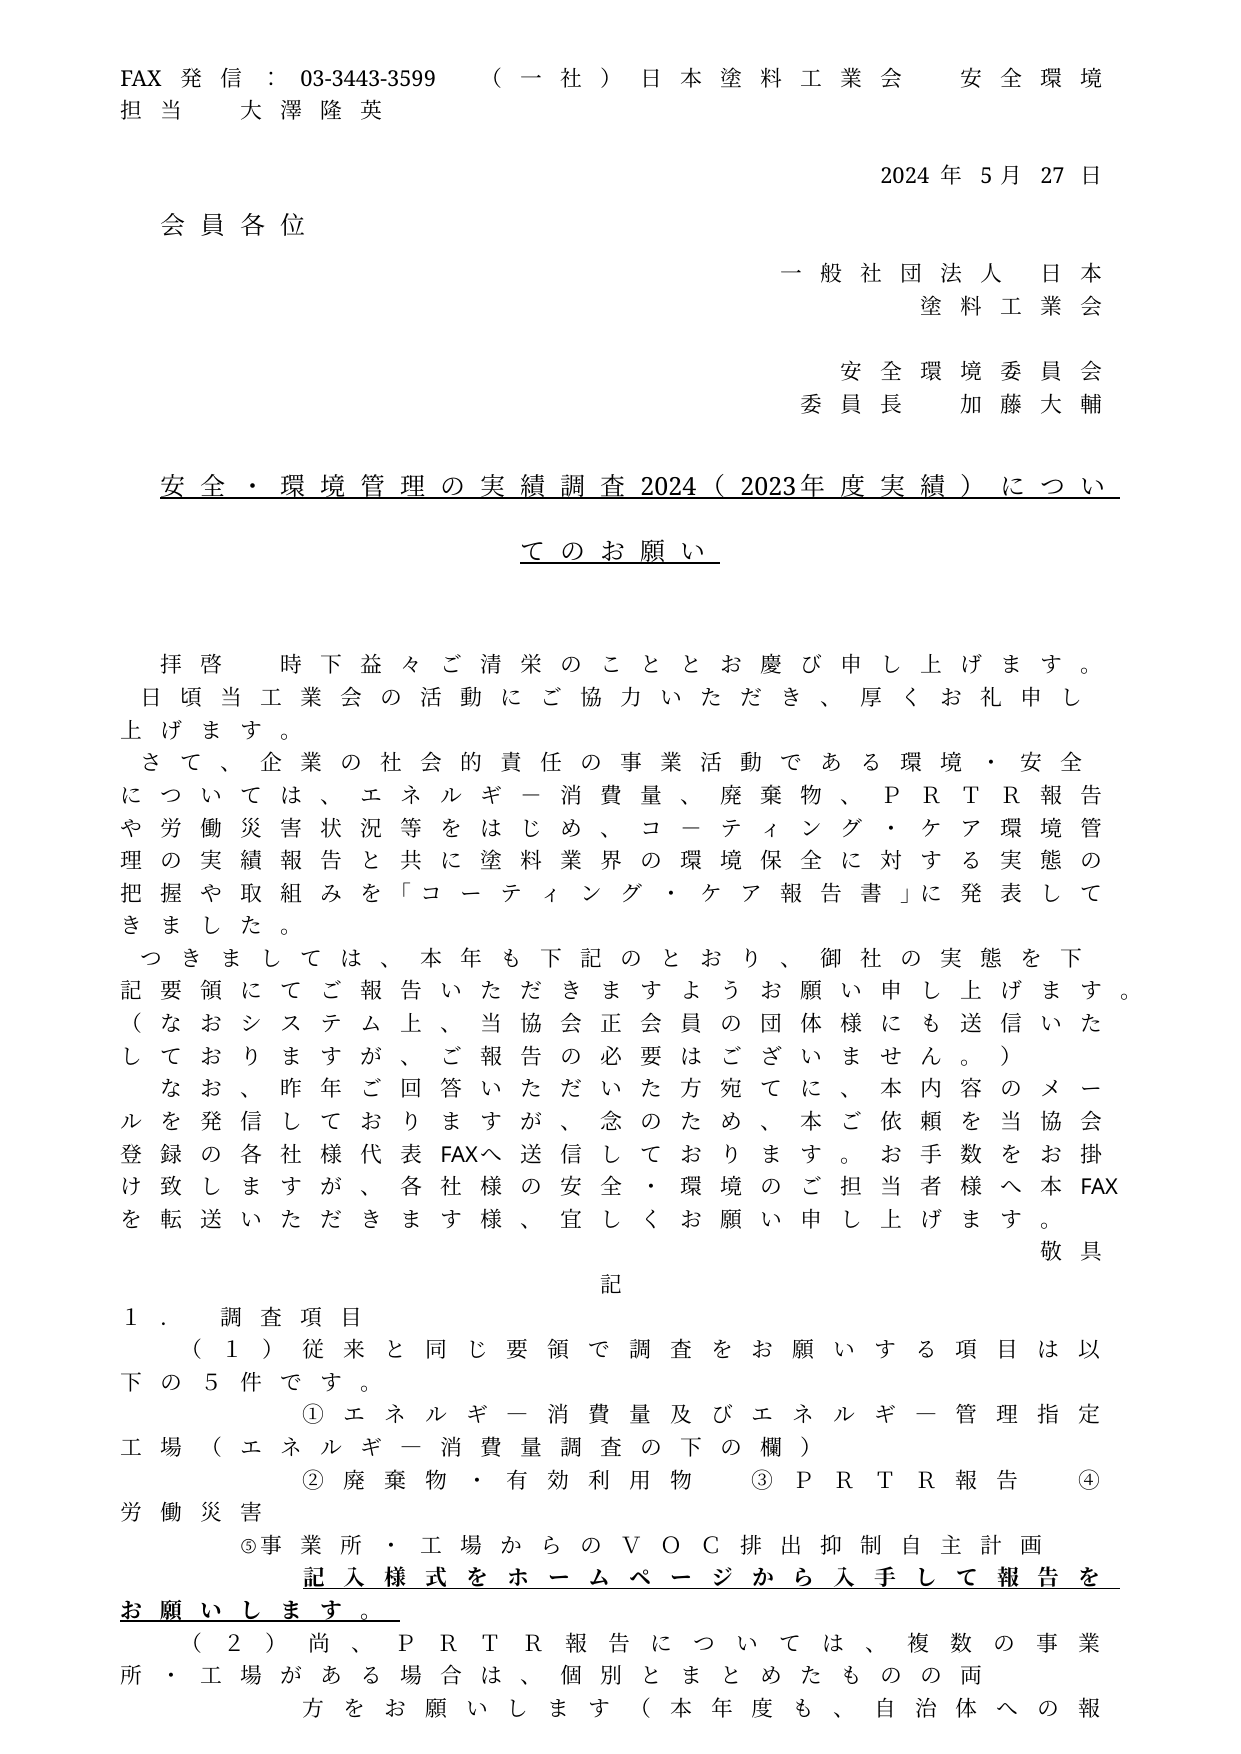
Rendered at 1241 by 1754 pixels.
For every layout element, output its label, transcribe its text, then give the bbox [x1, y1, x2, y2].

text 拝啓 時下益々ご清栄のこととお慶び申し上げます。 [120, 647, 1120, 680]
text 2024年5月27日 [120, 158, 1120, 191]
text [120, 1691, 1120, 1723]
text 会員各位 [120, 191, 1120, 256]
text 委員長 加藤大輔 [120, 386, 1120, 419]
text 安全環境委員会 [120, 321, 1120, 386]
text 記入様式をホームページから入手して報告をお願いします。 [120, 1560, 1120, 1625]
text FAX発信：03-3443-3599 （一社）日本塗料工業会 安全環境担当 大澤隆英 [120, 60, 1120, 126]
text ②廃棄物・有効利用物 ③ＰＲＴＲ報告 ④労働災害 [120, 1462, 1120, 1527]
text （１）従来と同じ要領で調査をお願いする項目は以下の５件です。 [120, 1332, 1120, 1397]
text ⑤事業所・工場からのＶＯＣ排出抑制自主計画 [120, 1527, 1120, 1560]
text さて、企業の社会的責任の事業活動である環境・安全については、エネルギ－消費量、廃棄物、ＰＲＴＲ報告や労働災害状況等をはじめ、コ－ティング・ケア環境管理の実績報告と共に塗料業界の環境保全に対する実態の把握や取組みを｢コーティング・ケア報告書｣に発表してきました。 [120, 745, 1120, 941]
text 一般社団法人 日本塗料工業会 [160, 256, 1120, 321]
text 安全・環境管理の実績調査2024（2023年度実績）についてのお願い [120, 452, 1120, 582]
text なお、昨年ご回答いただいた方宛てに、本内容のメールを発信しておりますが、念のため、本ご依頼を当協会登録の各社様代表FAXへ送信しております。お手数をお掛け致しますが、各社様の安全・環境のご担当者様へ本FAXを転送いただきます様、宜しくお願い申し上げます。 [120, 1071, 1120, 1234]
list 調査項目 [120, 1299, 1120, 1332]
subtitle 記 [120, 1267, 1120, 1299]
text つきましては、本年も下記のとおり、御社の実態を下記要領にてご報告いただきますようお願い申し上げます。（なおシステム上、当協会正会員の団体様にも送信いたしておりますが、ご報告の必要はございません。） [120, 941, 1120, 1071]
text 敬具 [120, 1234, 1120, 1267]
text ①エネルギ―消費量及びエネルギ―管理指定工場（エネルギ―消費量調査の下の欄） [120, 1397, 1120, 1462]
text （２）尚、ＰＲＴＲ報告については、複数の事業所・工場がある場合は、個別とまとめたものの両 [120, 1625, 1120, 1691]
text 日頃当工業会の活動にご協力いただき、厚くお礼申し上げます。 [120, 680, 1120, 745]
